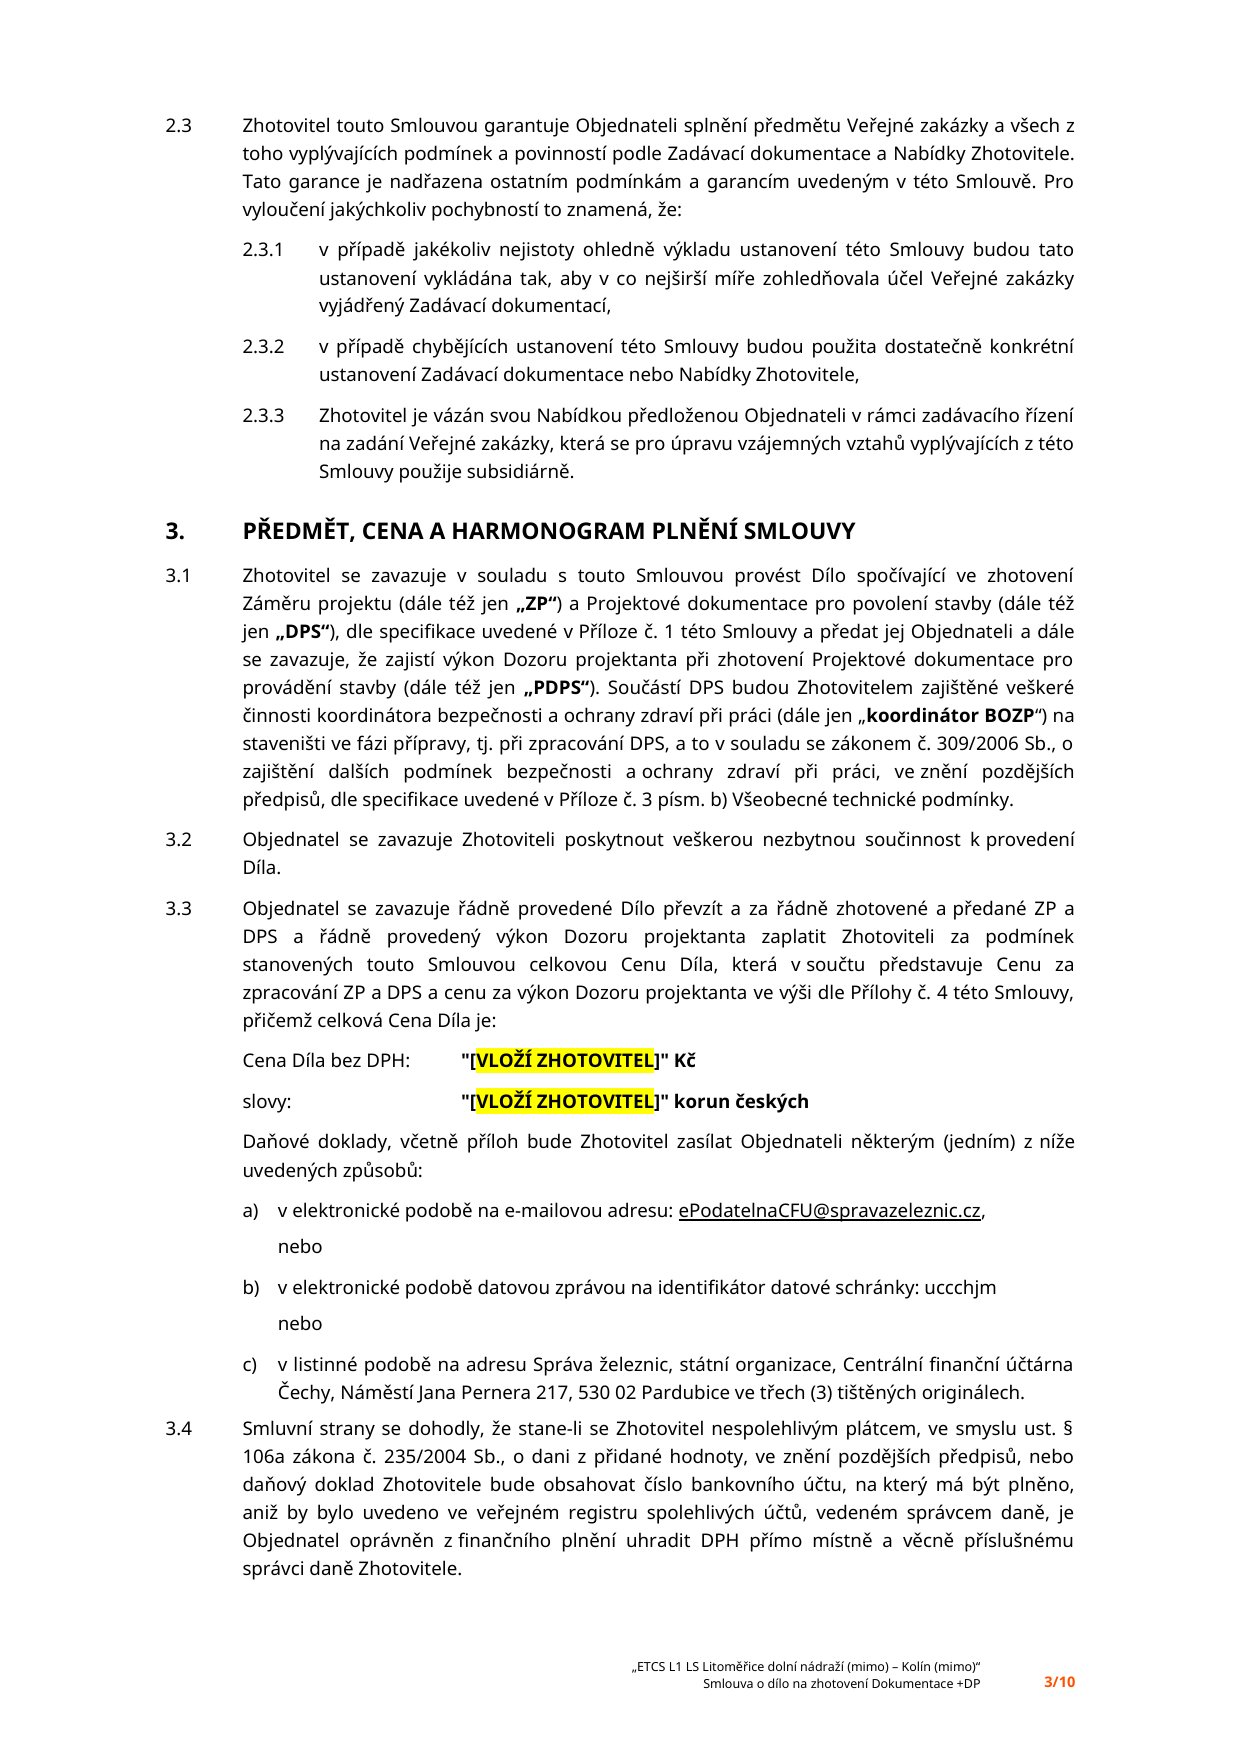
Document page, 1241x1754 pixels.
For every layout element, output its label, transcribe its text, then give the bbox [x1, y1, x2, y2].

text Zhotovitel je vázán svou Nabídkou předloženou Objednateli v rámci zadávacího řízení na zadání Veřejné zakázky, která se pro úpravu vzájemných vztahů vyplývajících z této Smlouvy použije subsidiárně. [242, 402, 1075, 483]
text Daňové doklady, včetně příloh bude Zhotovitel zasílat Objednateli některým (jedním) z níže uvedených způsobů: [242, 1129, 1075, 1182]
text Cena Díla bez DPH: "[VLOŽÍ ZHOTOVITEL]" Kč [654, 1048, 1075, 1073]
text Smluvní strany se dohodly, že stane-li se Zhotovitel nespolehlivým plátcem, ve smyslu ust. § 106a zákona č. 235/2004 Sb., o dani z přidané hodnoty, ve znění pozdějších předpisů, nebo daňový doklad Zhotovitele bude obsahovat číslo bankovního účtu, na který má být plněno, aniž by bylo uvedeno ve veřejném registru spolehlivých účtů, vedeném správcem daně, je Objednatel oprávněn z finančního plnění uhradit DPH přímo místně a věcně příslušnému správci daně Zhotovitele. [165, 1416, 1075, 1581]
text slovy: "[VLOŽÍ ZHOTOVITEL]" korun českých [242, 1088, 476, 1114]
text nebo [242, 1234, 1075, 1259]
text PŘEDMĚT, CENA A HARMONOGRAM PLNĚNÍ SMLOUVY [165, 515, 1075, 546]
text v elektronické podobě datovou zprávou na identifikátor datové schránky: uccchjm [242, 1274, 1075, 1300]
text v případě chybějících ustanovení této Smlouvy budou použita dostatečně konkrétní ustanovení Zadávací dokumentace nebo Nabídky Zhotovitele, [242, 333, 1075, 387]
text Objednatel se zavazuje řádně provedené Dílo převzít a za řádně zhotovené a předané ZP a DPS a řádně provedený výkon Dozoru projektanta zaplatit Zhotoviteli za podmínek stanovených touto Smlouvou celkovou Cenu Díla, která v součtu představuje Cenu za zpracování ZP a DPS a cenu za výkon Dozoru projektanta ve výši dle Přílohy č. 4 této Smlouvy, přičemž celková Cena Díla je: [165, 895, 1075, 1033]
text v elektronické podobě na e-mailovou adresu: ePodatelnaCFU@spravazeleznic.cz, [242, 1197, 1075, 1223]
text Cena Díla bez DPH: "[VLOŽÍ ZHOTOVITEL]" Kč [242, 1048, 476, 1073]
text nebo [242, 1311, 1075, 1336]
text v listinné podobě na adresu Správa železnic, státní organizace, Centrální finanční účtárna Čechy, Náměstí Jana Pernera 217, 530 02 Pardubice ve třech (3) tištěných originálech. [242, 1351, 1075, 1405]
text v případě jakékoliv nejistoty ohledně výkladu ustanovení této Smlouvy budou tato ustanovení vykládána tak, aby v co nejširší míře zohledňovala účel Veřejné zakázky vyjádřený Zadávací dokumentací, [242, 237, 1075, 318]
text Zhotovitel se zavazuje v souladu s touto Smlouvou provést Dílo spočívající ve zhotovení Záměru projektu (dále též jen „ZP“) a Projektové dokumentace pro povolení stavby (dále též jen „DPS“), dle specifikace uvedené v Příloze č. 1 této Smlouvy a předat jej Objednateli a dále se zavazuje, že zajistí výkon Dozoru projektanta při zhotovení Projektové dokumentace pro provádění stavby (dále též jen „PDPS“). Součástí DPS budou Zhotovitelem zajištěné veškeré činnosti koordinátora bezpečnosti a ochrany zdraví při práci (dále jen „koordinátor BOZP“) na staveništi ve fázi přípravy, tj. při zpracování DPS, a to v souladu se zákonem č. 309/2006 Sb., o zajištění dalších podmínek bezpečnosti a ochrany zdraví při práci, ve znění pozdějších předpisů, dle specifikace uvedené v Příloze č. 3 písm. b) Všeobecné technické podmínky. [165, 562, 1075, 812]
text slovy: "[VLOŽÍ ZHOTOVITEL]" korun českých [654, 1088, 1075, 1114]
text Objednatel se zavazuje Zhotoviteli poskytnout veškerou nezbytnou součinnost k provedení Díla. [165, 827, 1075, 880]
text Zhotovitel touto Smlouvou garantuje Objednateli splnění předmětu Veřejné zakázky a všech z toho vyplývajících podmínek a povinností podle Zadávací dokumentace a Nabídky Zhotovitele. Tato garance je nadřazena ostatním podmínkám a garancím uvedeným v této Smlouvě. Pro vyloučení jakýchkoliv pochybností to znamená, že: [165, 112, 1075, 222]
